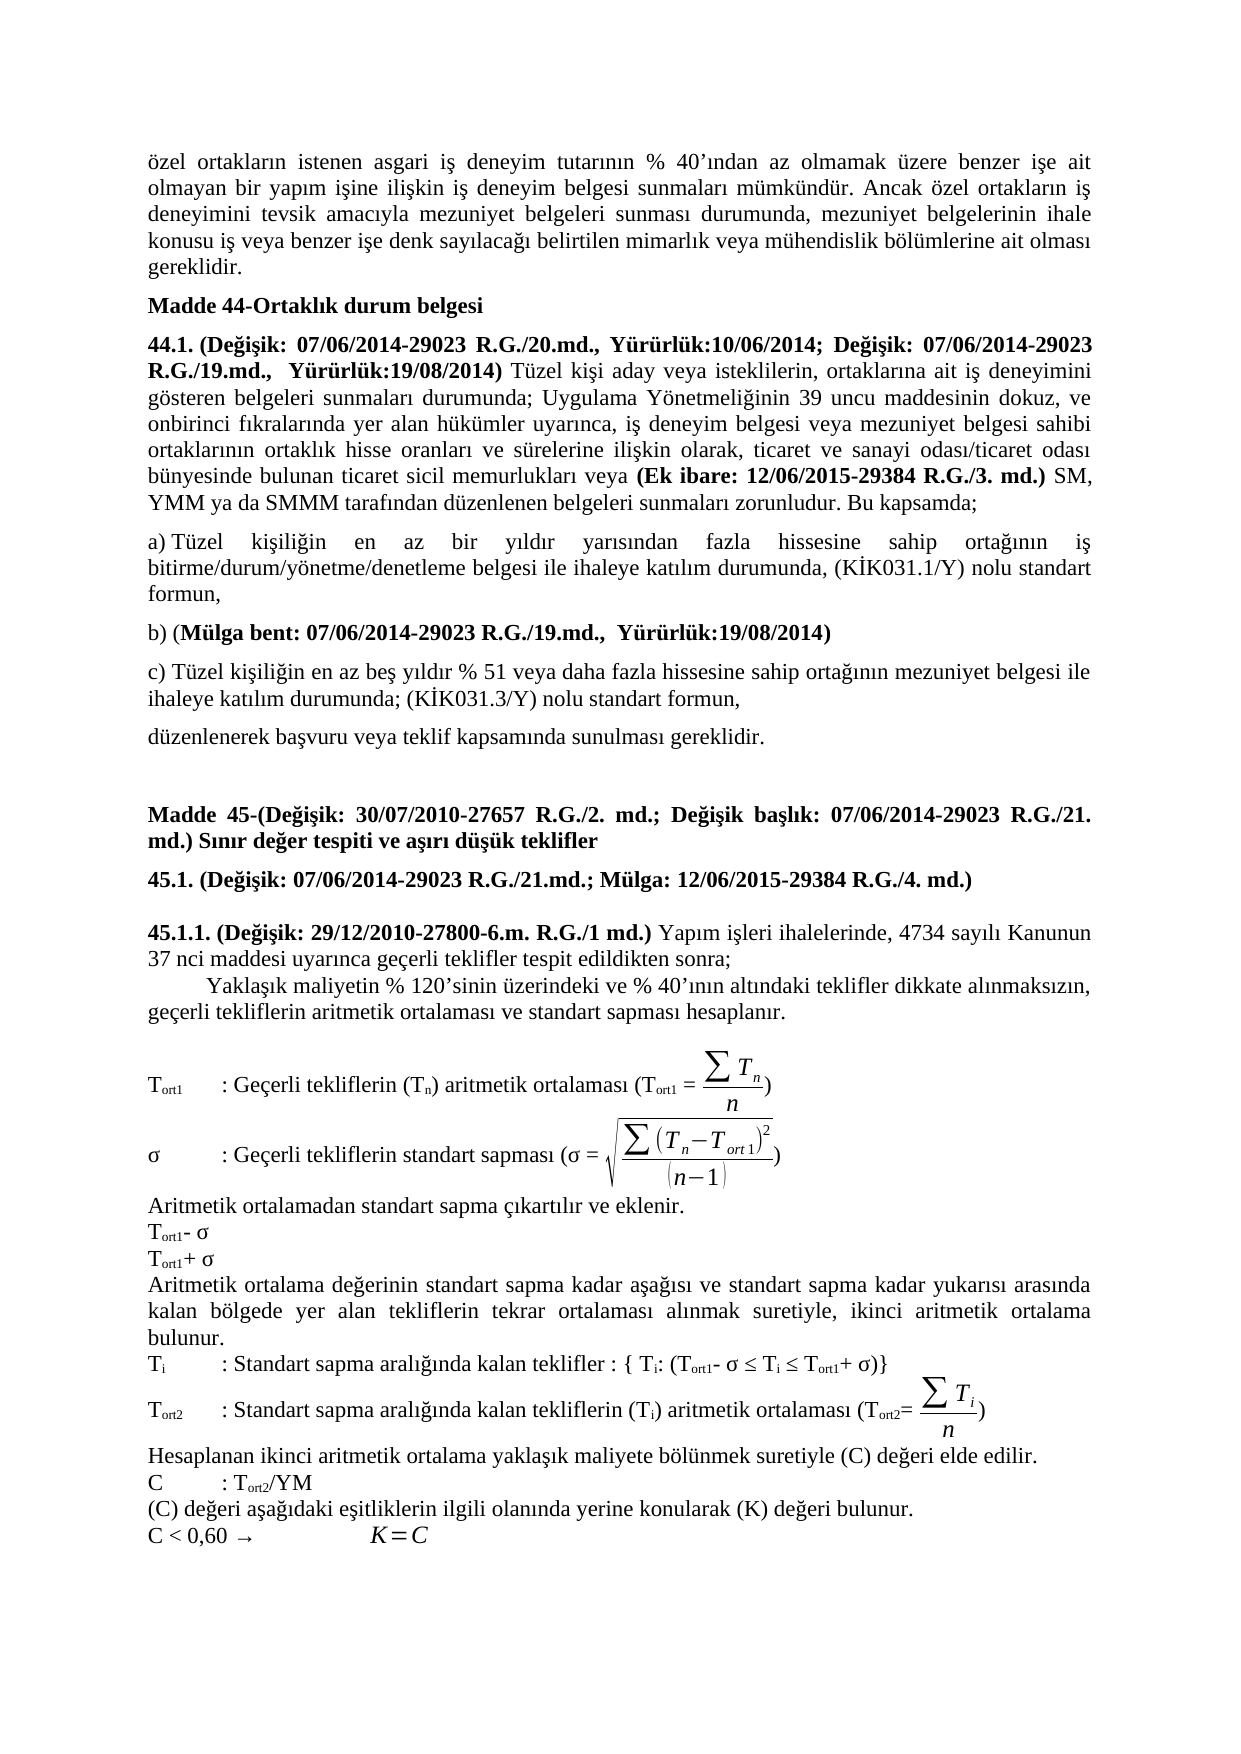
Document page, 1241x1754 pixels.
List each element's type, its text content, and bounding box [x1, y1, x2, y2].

text Ti : Standart sapma aralığında kalan teklifler : { Ti: (Tort1- σ ≤ Ti ≤ Tort1+ σ)} [148, 1350, 1092, 1376]
text 45.1.1. (Değişik: 29/12/2010-27800-6.m. R.G./1 md.) Yapım işleri ihalelerinde, 4734 sayılı Kanunun 37 nci maddesi uyarınca geçerli teklifler tespit edildikten sonra; [148, 919, 1092, 972]
text Tort1+ σ [148, 1245, 1092, 1271]
text Yaklaşık maliyetin % 120’sinin üzerindeki ve % 40’ının altındaki teklifler dikkate alınmaksızın, geçerli tekliflerin aritmetik ortalaması ve standart sapması hesaplanır. [148, 972, 1092, 1024]
text Tort2 : Standart sapma aralığında kalan tekliflerin (Ti) aritmetik ortalaması (Tort2= ) [148, 1376, 1092, 1442]
text b) (Mülga bent: 07/06/2014-29023 R.G./19.md., Yürürlük:19/08/2014) [148, 619, 1092, 646]
text Aritmetik ortalamadan standart sapma çıkartılır ve eklenir. [148, 1192, 1092, 1218]
text 45.1. (Değişik: 07/06/2014-29023 R.G./21.md.; Mülga: 12/06/2015-29384 R.G./4. md.) [148, 866, 1092, 893]
text σ : Geçerli tekliflerin standart sapması (σ = ) [148, 1117, 1092, 1192]
text Hesaplanan ikinci aritmetik ortalama yaklaşık maliyete bölünmek suretiyle (C) değeri elde edilir. [148, 1442, 1092, 1469]
text 44.1. (Değişik: 07/06/2014-29023 R.G./20.md., Yürürlük:10/06/2014; Değişik: 07/06/2014-29023 R.G./19.md., Yürürlük:19/08/2014) Tüzel kişi aday veya isteklilerin, ortaklarına ait iş deneyimini gösteren belgeleri sunmaları durumunda; Uygulama Yönetmeliğinin 39 uncu maddesinin dokuz, ve onbirinci fıkralarında yer alan hükümler uyarınca, iş deneyim belgesi veya mezuniyet belgesi sahibi ortaklarının ortaklık hisse oranları ve sürelerine ilişkin olarak, ticaret ve sanayi odası/ticaret odası bünyesinde bulunan ticaret sicil memurlukları veya (Ek ibare: 12/06/2015-29384 R.G./3. md.) SM, YMM ya da SMMM tarafından düzenlenen belgeleri sunmaları zorunludur. Bu kapsamda; [148, 331, 1092, 515]
text Tort1 : Geçerli tekliflerin (Tn) aritmetik ortalaması (Tort1 = ) [148, 1051, 1092, 1117]
text düzenlenerek başvuru veya teklif kapsamında sunulması gereklidir. [148, 723, 1092, 750]
text C < 0,60 → [148, 1521, 1092, 1549]
text C : Tort2/YM [148, 1469, 1092, 1495]
text Aritmetik ortalama değerinin standart sapma kadar aşağısı ve standart sapma kadar yukarısı arasında kalan bölgede yer alan tekliflerin tekrar ortalaması alınmak suretiyle, ikinci aritmetik ortalama bulunur. [148, 1271, 1092, 1350]
text Tort1- σ [148, 1218, 1092, 1245]
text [148, 148, 1092, 279]
text c) Tüzel kişiliğin en az beş yıldır % 51 veya daha fazla hissesine sahip ortağının mezuniyet belgesi ile ihaleye katılım durumunda; (KİK031.3/Y) nolu standart formun, [148, 658, 1092, 711]
text Madde 45-(Değişik: 30/07/2010-27657 R.G./2. md.; Değişik başlık: 07/06/2014-29023 R.G./21. md.) Sınır değer tespiti ve aşırı düşük teklifler [148, 801, 1092, 854]
text (C) değeri aşağıdaki eşitliklerin ilgili olanında yerine konularak (K) değeri bulunur. [148, 1495, 1092, 1521]
text a) Tüzel kişiliğin en az bir yıldır yarısından fazla hissesine sahip ortağının iş bitirme/durum/yönetme/denetleme belgesi ile ihaleye katılım durumunda, (KİK031.1/Y) nolu standart formun, [148, 528, 1092, 607]
text Madde 44-Ortaklık durum belgesi [148, 292, 1092, 318]
